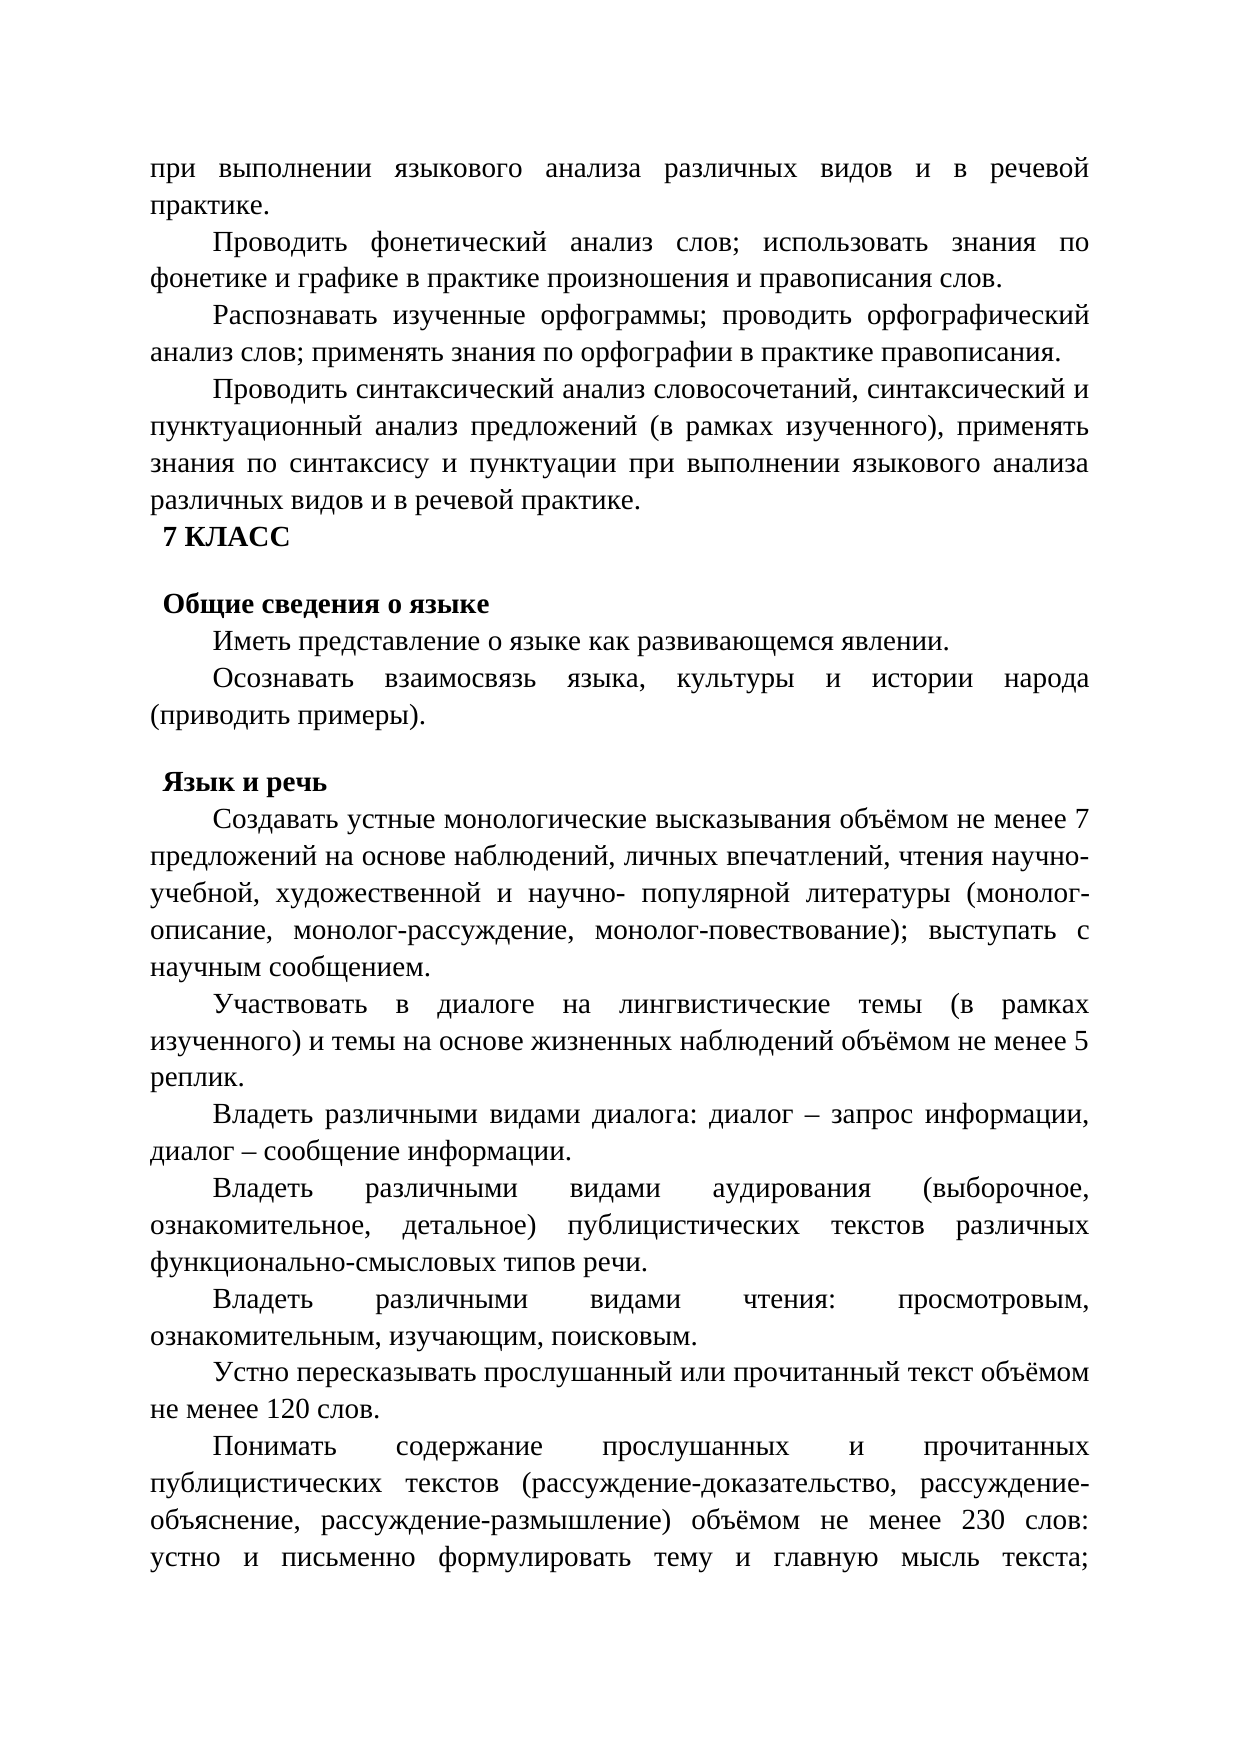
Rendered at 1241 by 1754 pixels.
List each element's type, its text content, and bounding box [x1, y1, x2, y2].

text Проводить фонетический анализ слов; использовать знания по фонетике и графике в практике произношения и правописания слов. [150, 224, 1090, 294]
text Участвовать в диалоге на лингвистические темы (в рамках изученного) и темы на основе жизненных наблюдений объёмом не менее 5 реплик. [150, 986, 1090, 1093]
text Владеть различными видами диалога: диалог – запрос информации, диалог – сообщение информации. [150, 1096, 1090, 1167]
text Проводить синтаксический анализ словосочетаний, синтаксический и пунктуационный анализ предложений (в рамках изученного), применять знания по синтаксису и пунктуации при выполнении языкового анализа различных видов и в речевой практике. [150, 371, 1090, 515]
text Устно пересказывать прослушанный или прочитанный текст объёмом не менее 120 слов. [150, 1354, 1090, 1425]
text Создавать устные монологические высказывания объёмом не менее 7 предложений на основе наблюдений, личных впечатлений, чтения научно-учебной, художественной и научно-­ по­пулярной литературы (монолог-описание, монолог-рассуждение, монолог-повествование); выступать с научным сообщением. [150, 801, 1090, 982]
text 7 КЛАСС [162, 519, 1090, 552]
text Владеть различными видами аудирования (выборочное, ознакомительное, детальное) публицистических текстов различных функционально-смысловых типов речи. [150, 1170, 1090, 1277]
text Владеть различными видами чтения: просмотровым, ознакомительным, изучающим, поисковым. [150, 1281, 1090, 1351]
text Иметь представление о языке как развивающемся явлении. [150, 623, 1090, 657]
text Общие сведения о языке [162, 586, 1090, 620]
text Язык и речь [162, 764, 1090, 798]
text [150, 150, 1090, 220]
text Распознавать изученные орфограммы; проводить орфографический анализ слов; применять знания по орфографии в практике правописания. [150, 297, 1090, 368]
text Осознавать взаимосвязь языка, культуры и истории народа (приводить примеры). [150, 660, 1090, 731]
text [150, 1428, 1090, 1572]
